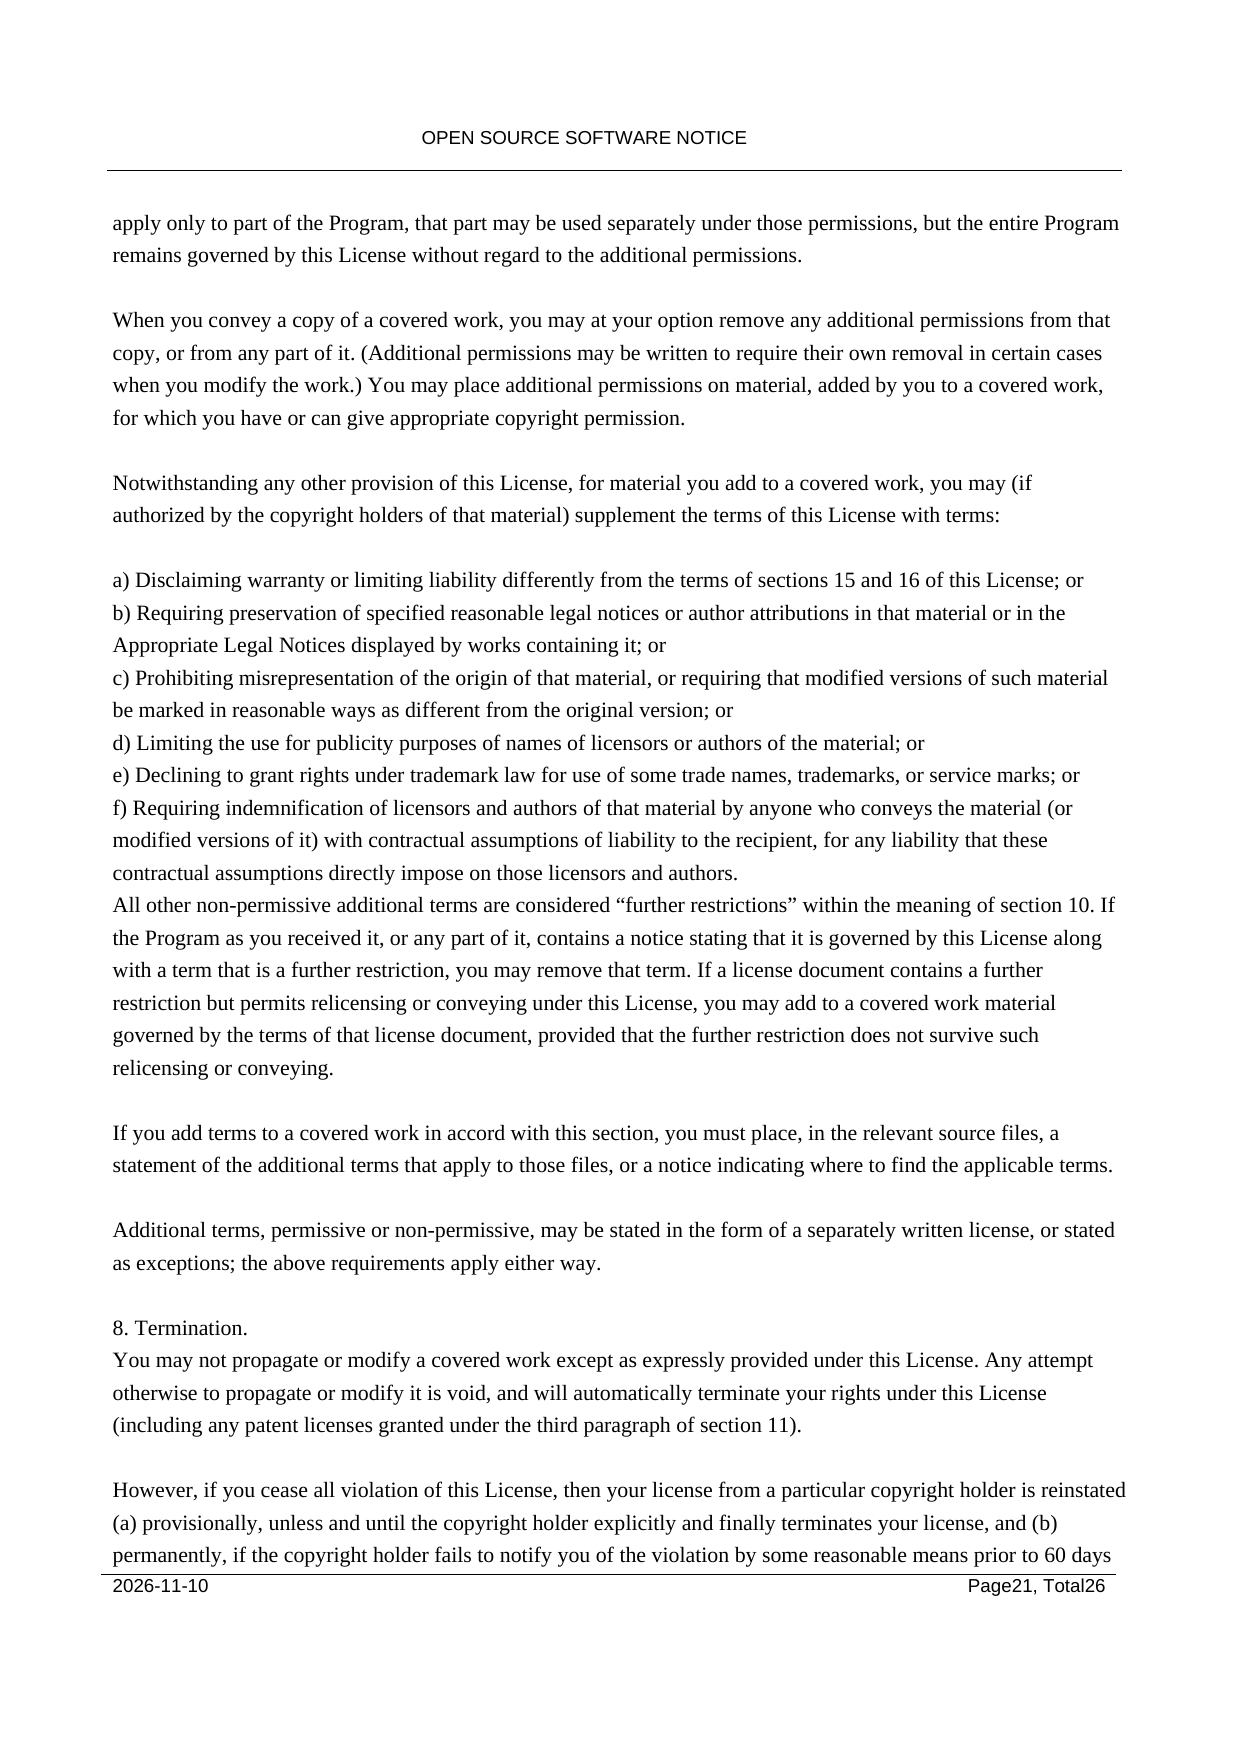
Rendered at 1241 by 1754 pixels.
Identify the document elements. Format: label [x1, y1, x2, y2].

text [112, 206, 1128, 1571]
